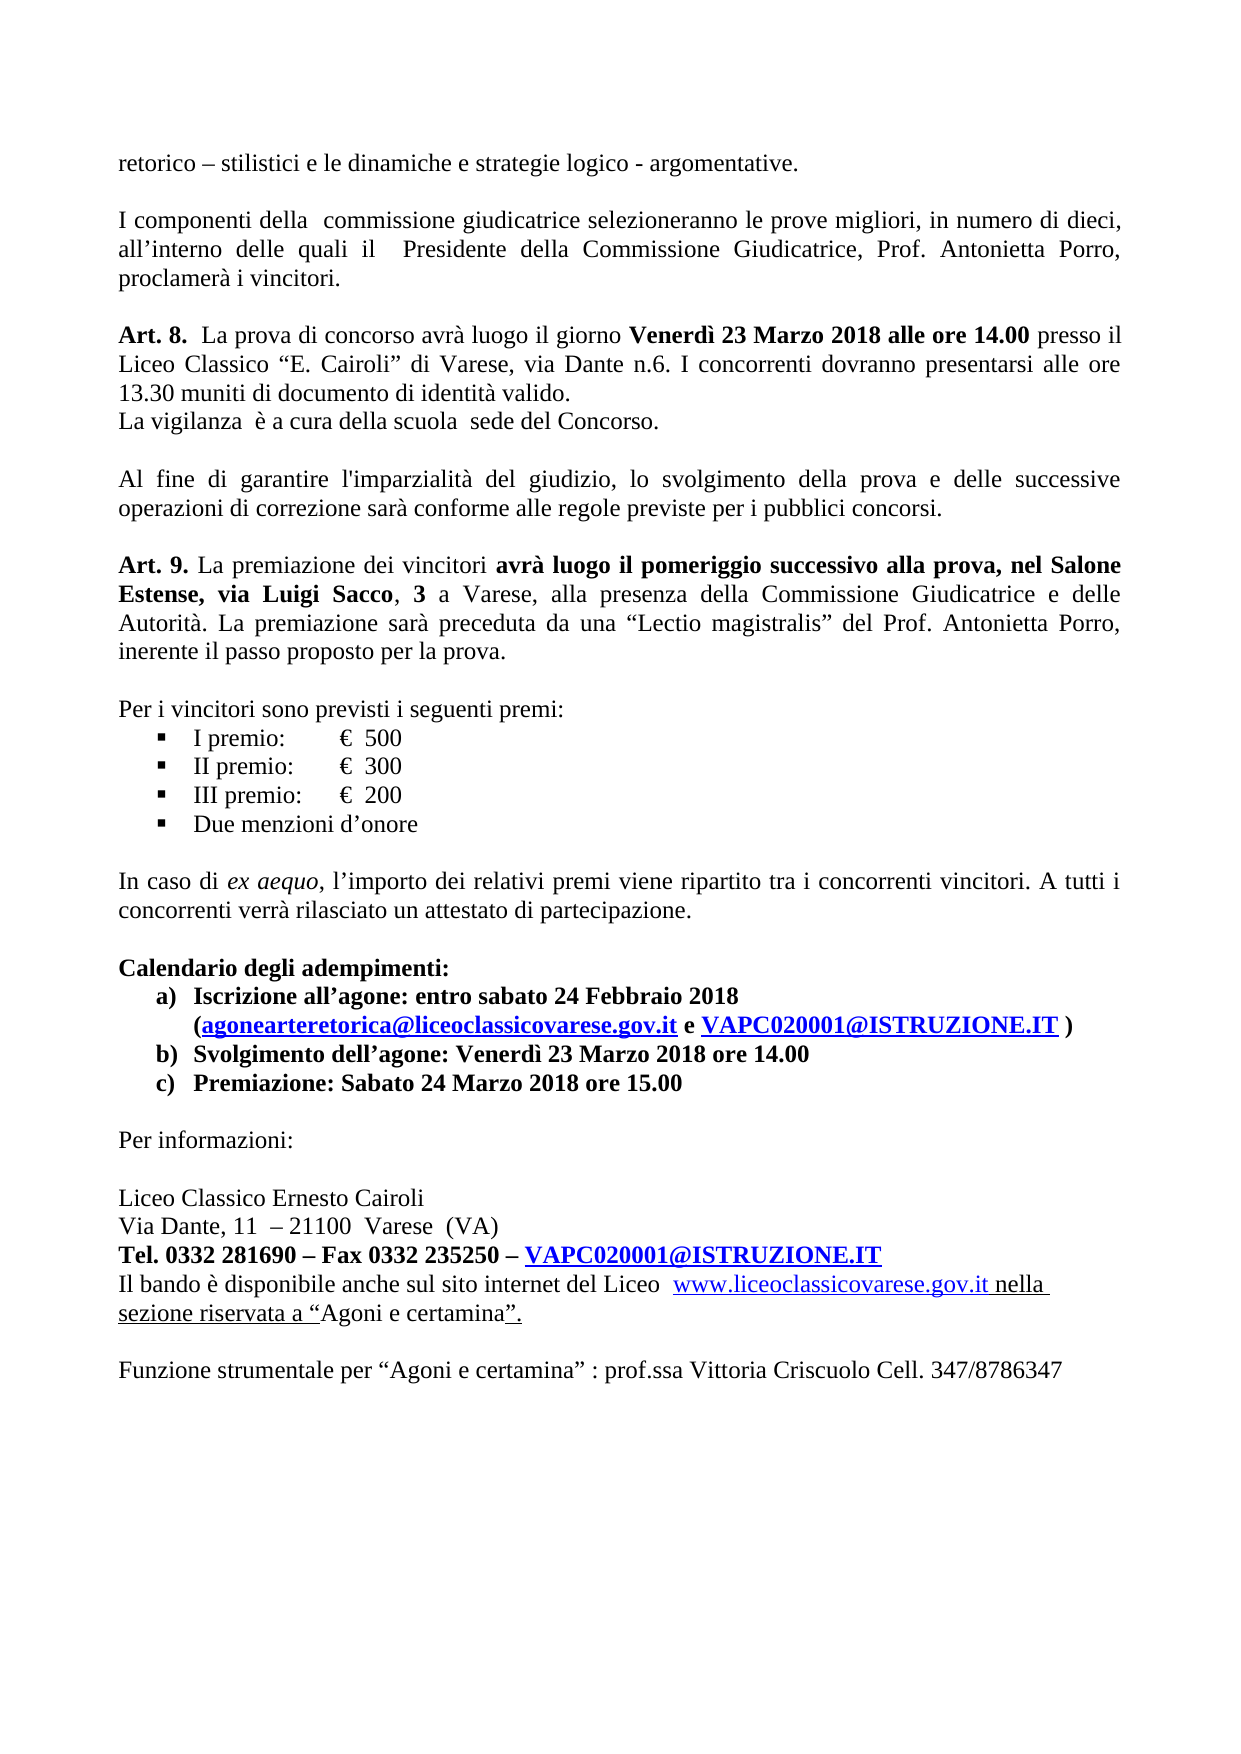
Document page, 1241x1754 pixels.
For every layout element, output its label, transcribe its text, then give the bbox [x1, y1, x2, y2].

text Art. 9. La premiazione dei vincitori avrà luogo il pomeriggio successivo alla prova, nel Salone Estense, via Luigi Sacco, 3 a Varese, alla presenza della Commissione Giudicatrice e delle Autorità. La premiazione sarà preceduta da una “Lectio magistralis” del Prof. Antonietta Porro, inerente il passo proposto per la prova. [118, 550, 1122, 665]
text Via Dante, 11 – 21100 Varese (VA) [118, 1211, 1122, 1240]
list Svolgimento dell’agone: Venerdì 23 Marzo 2018 ore 14.00 [156, 1039, 1122, 1068]
list I premio: € 500 [156, 723, 1122, 751]
list Iscrizione all’agone: entro sabato 24 Febbraio 2018 (agonearteretorica@liceoclassicovarese.gov.it e VAPC020001@ISTRUZIONE.IT ) [156, 981, 1122, 1039]
text I componenti della commissione giudicatrice selezioneranno le prove migliori, in numero di dieci, all’interno delle quali il Presidente della Commissione Giudicatrice, Prof. Antonietta Porro, proclamerà i vincitori. [118, 205, 1122, 291]
text La vigilanza è a cura della scuola sede del Concorso. [118, 406, 1122, 435]
text Per informazioni: [118, 1125, 1122, 1154]
text Art. 8. La prova di concorso avrà luogo il giorno Venerdì 23 Marzo 2018 alle ore 14.00 presso il Liceo Classico “E. Cairoli” di Varese, via Dante n.6. I concorrenti dovranno presentarsi alle ore 13.30 muniti di documento di identità valido. [118, 320, 1122, 406]
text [118, 148, 1122, 176]
list Due menzioni d’onore [156, 809, 1122, 838]
list Premiazione: Sabato 24 Marzo 2018 ore 15.00 [156, 1068, 1122, 1096]
text Al fine di garantire l'imparzialità del giudizio, lo svolgimento della prova e delle successive operazioni di correzione sarà conforme alle regole previste per i pubblici concorsi. [118, 464, 1122, 521]
text Tel. 0332 281690 – Fax 0332 235250 – VAPC020001@ISTRUZIONE.IT [118, 1240, 1122, 1269]
text In caso di ex aequo, l’importo dei relativi premi viene ripartito tra i concorrenti vincitori. A tutti i concorrenti verrà rilasciato un attestato di partecipazione. [118, 866, 1122, 924]
text Il bando è disponibile anche sul sito internet del Liceo www.liceoclassicovarese.gov.it nella sezione riservata a “Agoni e certamina”. [118, 1269, 1122, 1326]
text Calendario degli adempimenti: [118, 953, 1122, 981]
text Per i vincitori sono previsti i seguenti premi: [118, 694, 1122, 723]
text Funzione strumentale per “Agoni e certamina” : prof.ssa Vittoria Criscuolo Cell. 347/8786347 [118, 1355, 1122, 1384]
text Liceo Classico Ernesto Cairoli [118, 1183, 1122, 1211]
list II premio: € 300 [156, 751, 1122, 780]
list III premio: € 200 [156, 780, 1122, 809]
